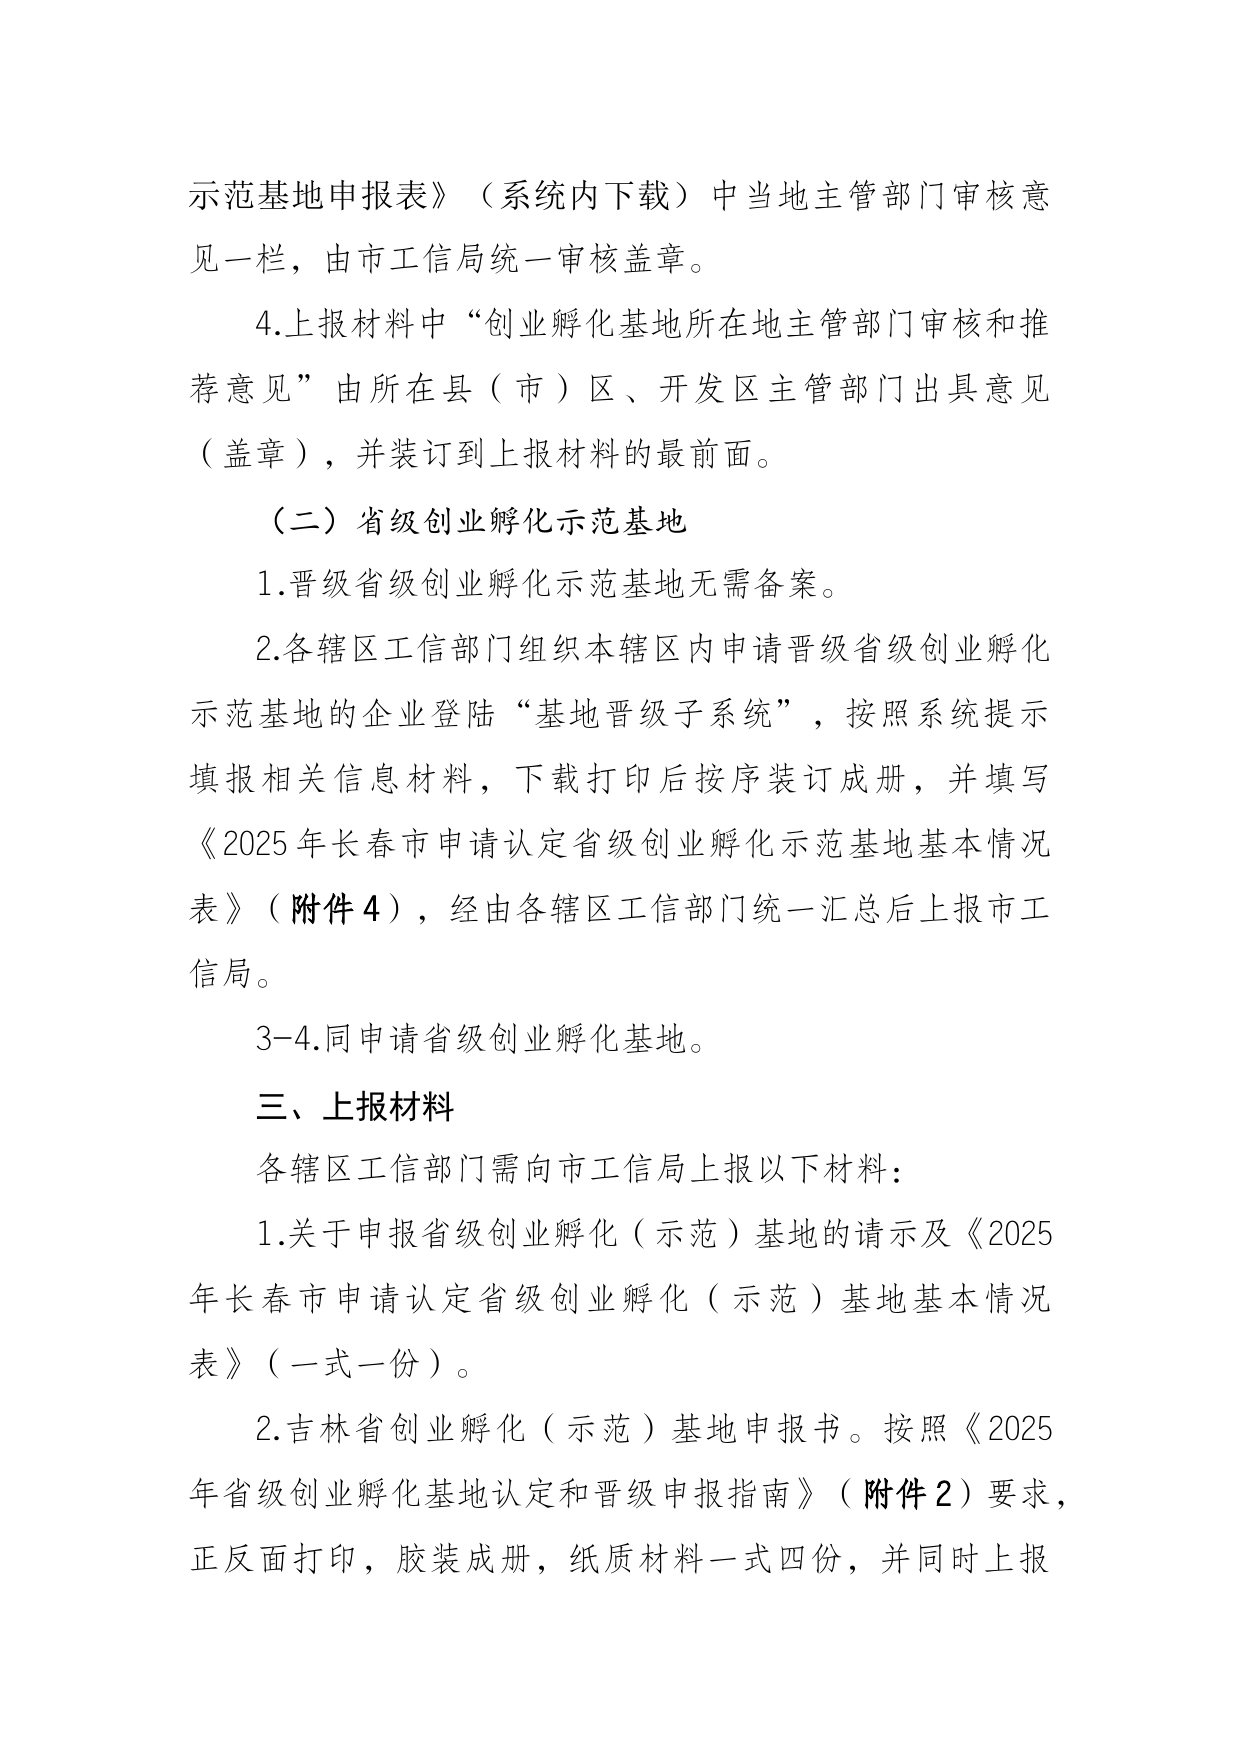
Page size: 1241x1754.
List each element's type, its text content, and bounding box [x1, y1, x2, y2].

text 1.关于申报省级创业孵化（示范）基地的请示及《2025年长春市申请认定省级创业孵化（示范）基地基本情况表》（一式一份）。 [187, 1202, 1053, 1397]
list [187, 162, 1053, 292]
text 各辖区工信部门需向市工信局上报以下材料： [187, 1137, 1053, 1202]
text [187, 1397, 1053, 1592]
list 4.上报材料中“创业孵化基地所在地主管部门审核和推荐意见”由所在县（市）区、开发区主管部门出具意见（盖章），并装订到上报材料的最前面。 [187, 292, 1053, 487]
text 3-4.同申请省级创业孵化基地。 [187, 1007, 1053, 1072]
text 1.晋级省级创业孵化示范基地无需备案。 [187, 552, 1053, 617]
list （二）省级创业孵化示范基地 [187, 487, 1053, 552]
text 2.各辖区工信部门组织本辖区内申请晋级省级创业孵化示范基地的企业登陆“基地晋级子系统”，按照系统提示填报相关信息材料，下载打印后按序装订成册，并填写《2025年长春市申请认定省级创业孵化示范基地基本情况表》（附件4），经由各辖区工信部门统一汇总后上报市工信局。 [187, 617, 1053, 1007]
text 三、上报材料 [187, 1072, 1053, 1137]
